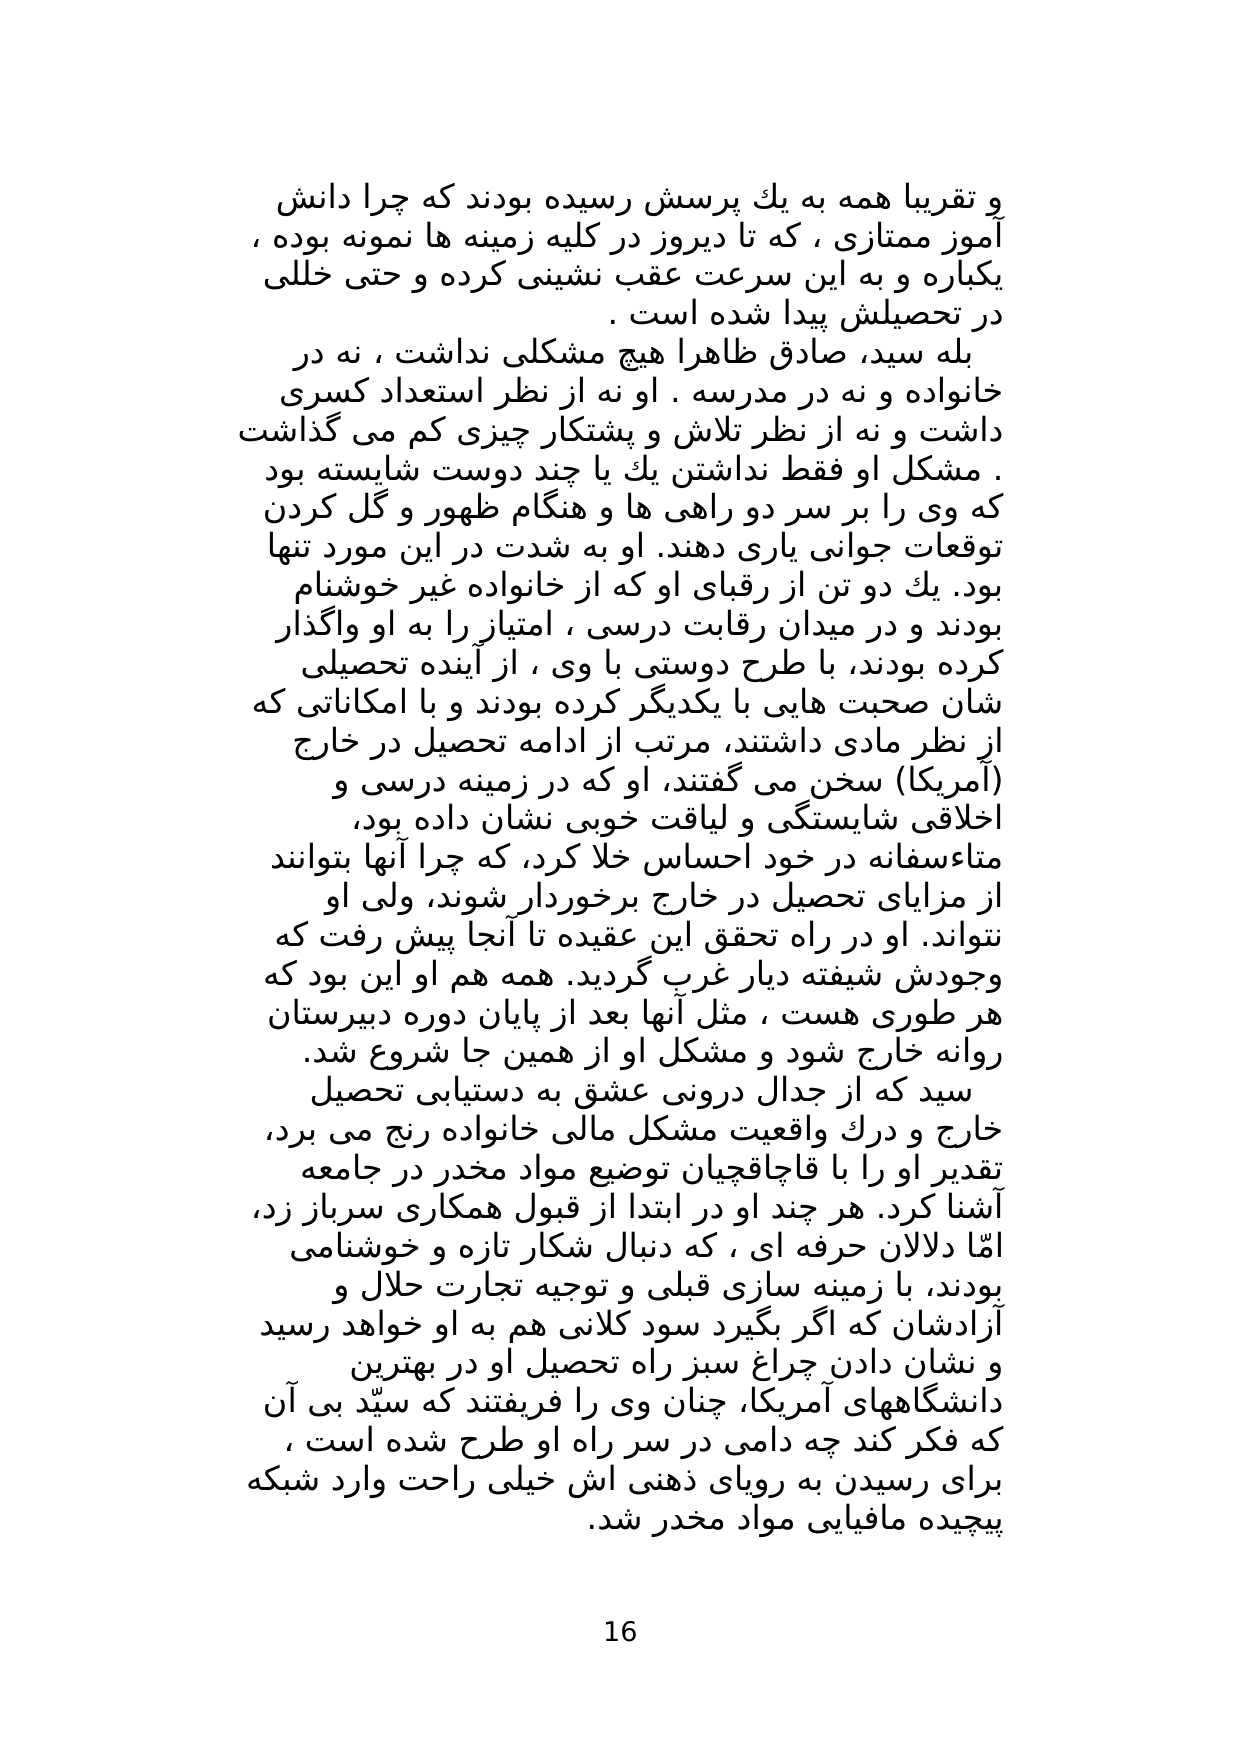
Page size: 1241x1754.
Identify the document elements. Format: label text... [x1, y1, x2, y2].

text بله سيد، صادق ظاهرا هيچ مشكلى نداشت ، نه در خانواده و نه در مدرسه . او نه از نظر استعداد كسرى داشت و نه از نظر تلاش و پشتكار چيزى كم مى گذاشت . مشكل او فقط نداشتن يك يا چند دوست شايسته بود كه وى را بر سر دو راهى ها و هنگام ظهور و گل كردن توقعات جوانى يارى دهند. او به شدت در اين مورد تنها بود. يك دو تن از رقباى او كه از خانواده غير خوشنام بودند و در ميدان رقابت درسى ، امتياز را به او واگذار كرده بودند، با طرح دوستى با وى ، از آينده تحصيلى شان صحبت هايى با يكديگر كرده بودند و با امكاناتى كه از نظر مادى داشتند، مرتب از ادامه تحصيل در خارج (آمريكا) سخن مى گفتند، او كه در زمينه درسى و اخلاقى شايستگى و لياقت خوبى نشان داده بود، متاءسفانه در خود احساس خلا كرد، كه چرا آنها بتوانند از مزاياى تحصيل در خارج برخوردار شوند، ولى او نتواند. او در راه تحقق اين عقيده تا آنجا پيش رفت كه وجودش شيفته ديار غرب گرديد. همه هم او اين بود كه هر طورى هست ، مثل آنها بعد از پايان دوره دبيرستان روانه خارج شود و مشكل او از همين جا شروع شد. [236, 333, 1004, 1071]
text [236, 177, 1004, 333]
text سيد كه از جدال درونى عشق به دستيابى تحصيل خارج و درك واقعيت مشكل مالى خانواده رنج مى برد، تقدير او را با قاچاقچيان توضيع مواد مخدر در جامعه آشنا كرد. هر چند او در ابتدا از قبول همكارى سرباز زد، امّا دلالان حرفه اى ، كه دنبال شكار تازه و خوشنامى بودند، با زمينه سازى قبلى و توجيه تجارت حلال و آزادشان كه اگر بگيرد سود كلانى هم به او خواهد رسيد و نشان دادن چراغ سبز راه تحصيل او در بهترين دانشگاههاى آمريكا، چنان وى را فريفتند كه سيّد بى آن كه فكر كند چه دامى در سر راه او طرح شده است ، براى رسيدن به روياى ذهنى اش خيلى راحت وارد شبكه پيچيده مافيايى مواد مخدر شد. [236, 1071, 1004, 1537]
